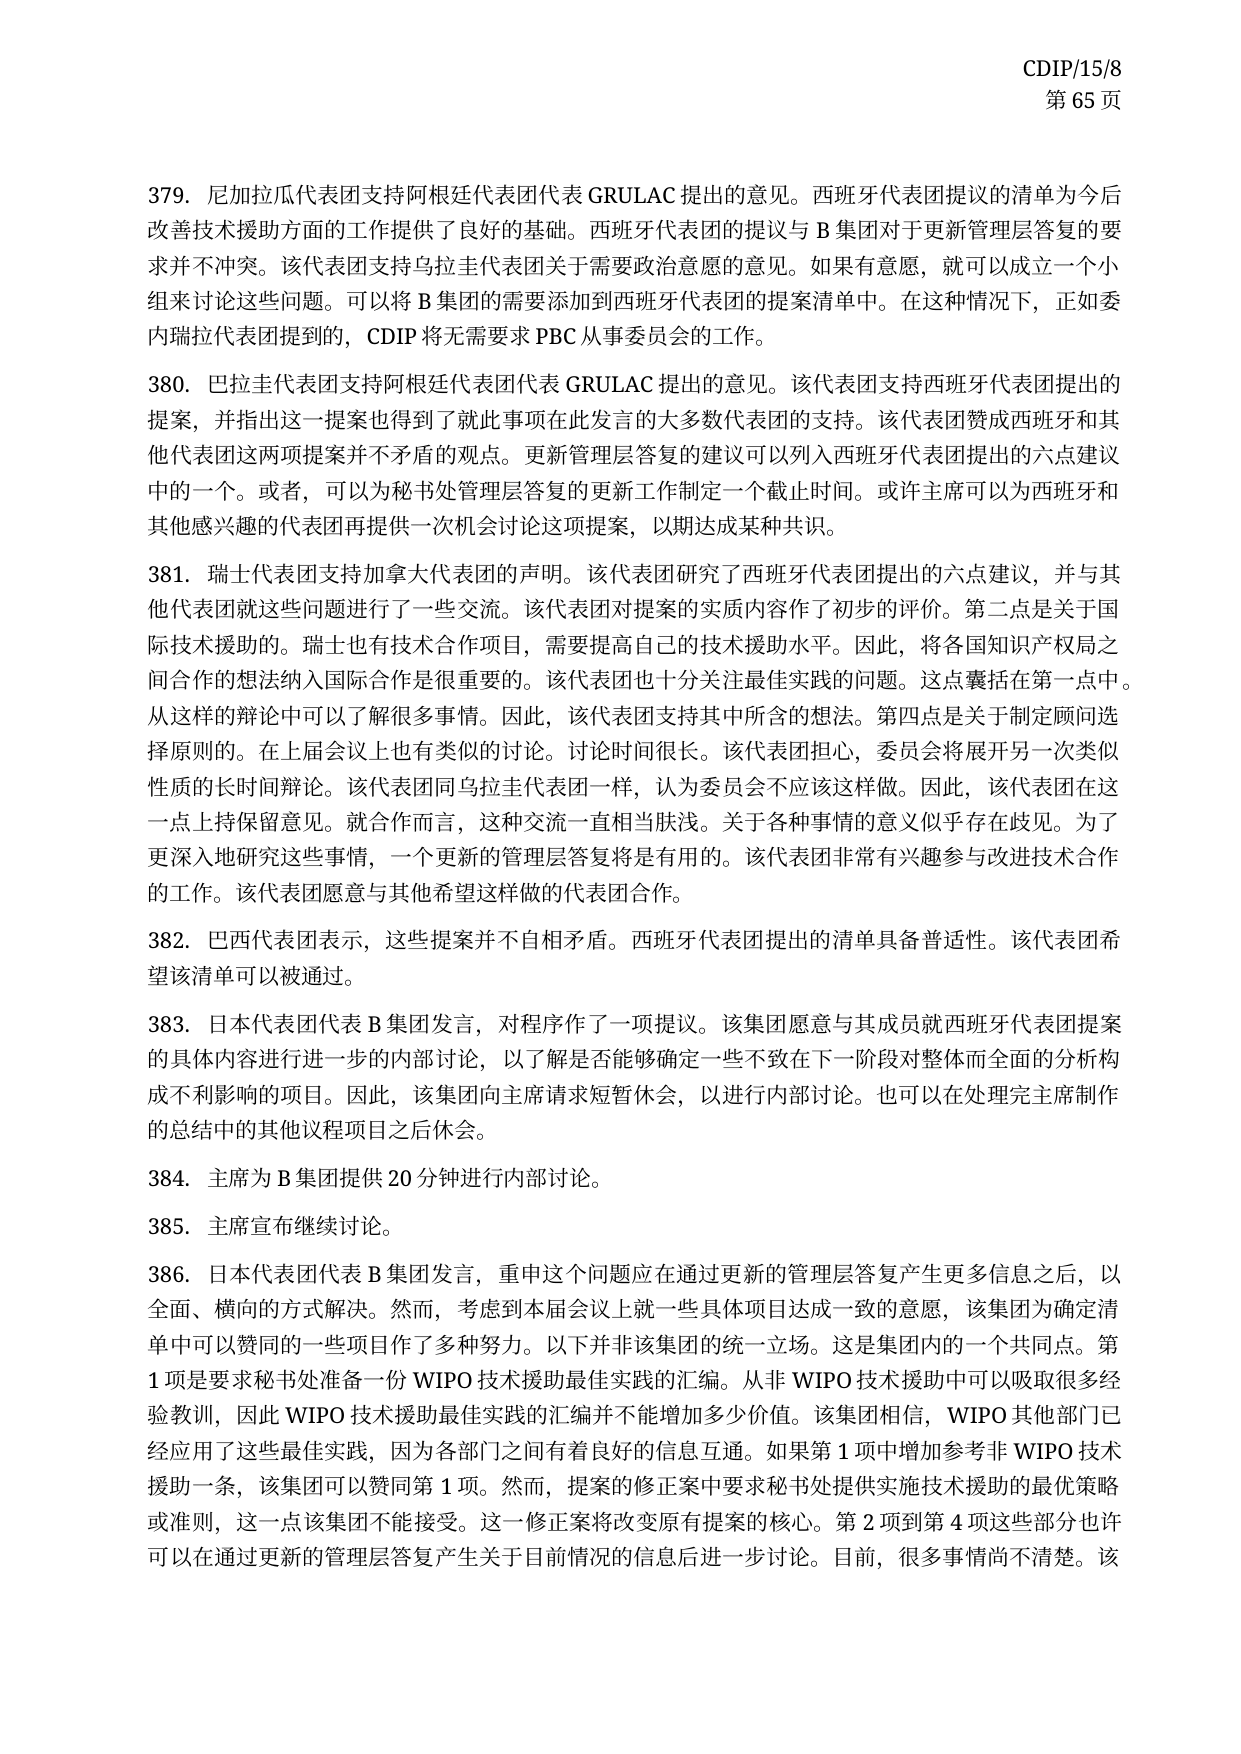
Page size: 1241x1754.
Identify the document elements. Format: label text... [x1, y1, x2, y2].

list . 主席为B集团提供20分钟进行内部讨论。 [148, 1157, 1122, 1193]
list . 尼加拉瓜代表团支持阿根廷代表团代表GRULAC提出的意见。西班牙代表团提议的清单为今后改善技术援助方面的工作提供了良好的基础。西班牙代表团的提议与B集团对于更新管理层答复的要求并不冲突。该代表团支持乌拉圭代表团关于需要政治意愿的意见。如果有意愿，就可以成立一个小组来讨论这些问题。可以将B集团的需要添加到西班牙代表团的提案清单中。在这种情况下，正如委内瑞拉代表团提到的，CDIP将无需要求PBC从事委员会的工作。 [148, 174, 1122, 351]
list . 巴西代表团表示，这些提案并不自相矛盾。西班牙代表团提出的清单具备普适性。该代表团希望该清单可以被通过。 [148, 920, 1122, 991]
list . 瑞士代表团支持加拿大代表团的声明。该代表团研究了西班牙代表团提出的六点建议，并与其他代表团就这些问题进行了一些交流。该代表团对提案的实质内容作了初步的评价。第二点是关于国际技术援助的。瑞士也有技术合作项目，需要提高自己的技术援助水平。因此，将各国知识产权局之间合作的想法纳入国际合作是很重要的。该代表团也十分关注最佳实践的问题。这点囊括在第一点中。从这样的辩论中可以了解很多事情。因此，该代表团支持其中所含的想法。第四点是关于制定顾问选择原则的。在上届会议上也有类似的讨论。讨论时间很长。该代表团担心，委员会将展开另一次类似性质的长时间辩论。该代表团同乌拉圭代表团一样，认为委员会不应该这样做。因此，该代表团在这一点上持保留意见。就合作而言，这种交流一直相当肤浅。关于各种事情的意义似乎存在歧见。为了更深入地研究这些事情，一个更新的管理层答复将是有用的。该代表团非常有兴趣参与改进技术合作的工作。该代表团愿意与其他希望这样做的代表团合作。 [148, 553, 1122, 907]
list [148, 1253, 1122, 1572]
list . 主席宣布继续讨论。 [148, 1205, 1122, 1241]
list . 巴拉圭代表团支持阿根廷代表团代表GRULAC提出的意见。该代表团支持西班牙代表团提出的提案，并指出这一提案也得到了就此事项在此发言的大多数代表团的支持。该代表团赞成西班牙和其他代表团这两项提案并不矛盾的观点。更新管理层答复的建议可以列入西班牙代表团提出的六点建议中的一个。或者，可以为秘书处管理层答复的更新工作制定一个截止时间。或许主席可以为西班牙和其他感兴趣的代表团再提供一次机会讨论这项提案，以期达成某种共识。 [148, 364, 1122, 541]
list . 日本代表团代表B集团发言，对程序作了一项提议。该集团愿意与其成员就西班牙代表团提案的具体内容进行进一步的内部讨论，以了解是否能够确定一些不致在下一阶段对整体而全面的分析构成不利影响的项目。因此，该集团向主席请求短暂休会，以进行内部讨论。也可以在处理完主席制作的总结中的其他议程项目之后休会。 [148, 1003, 1122, 1145]
